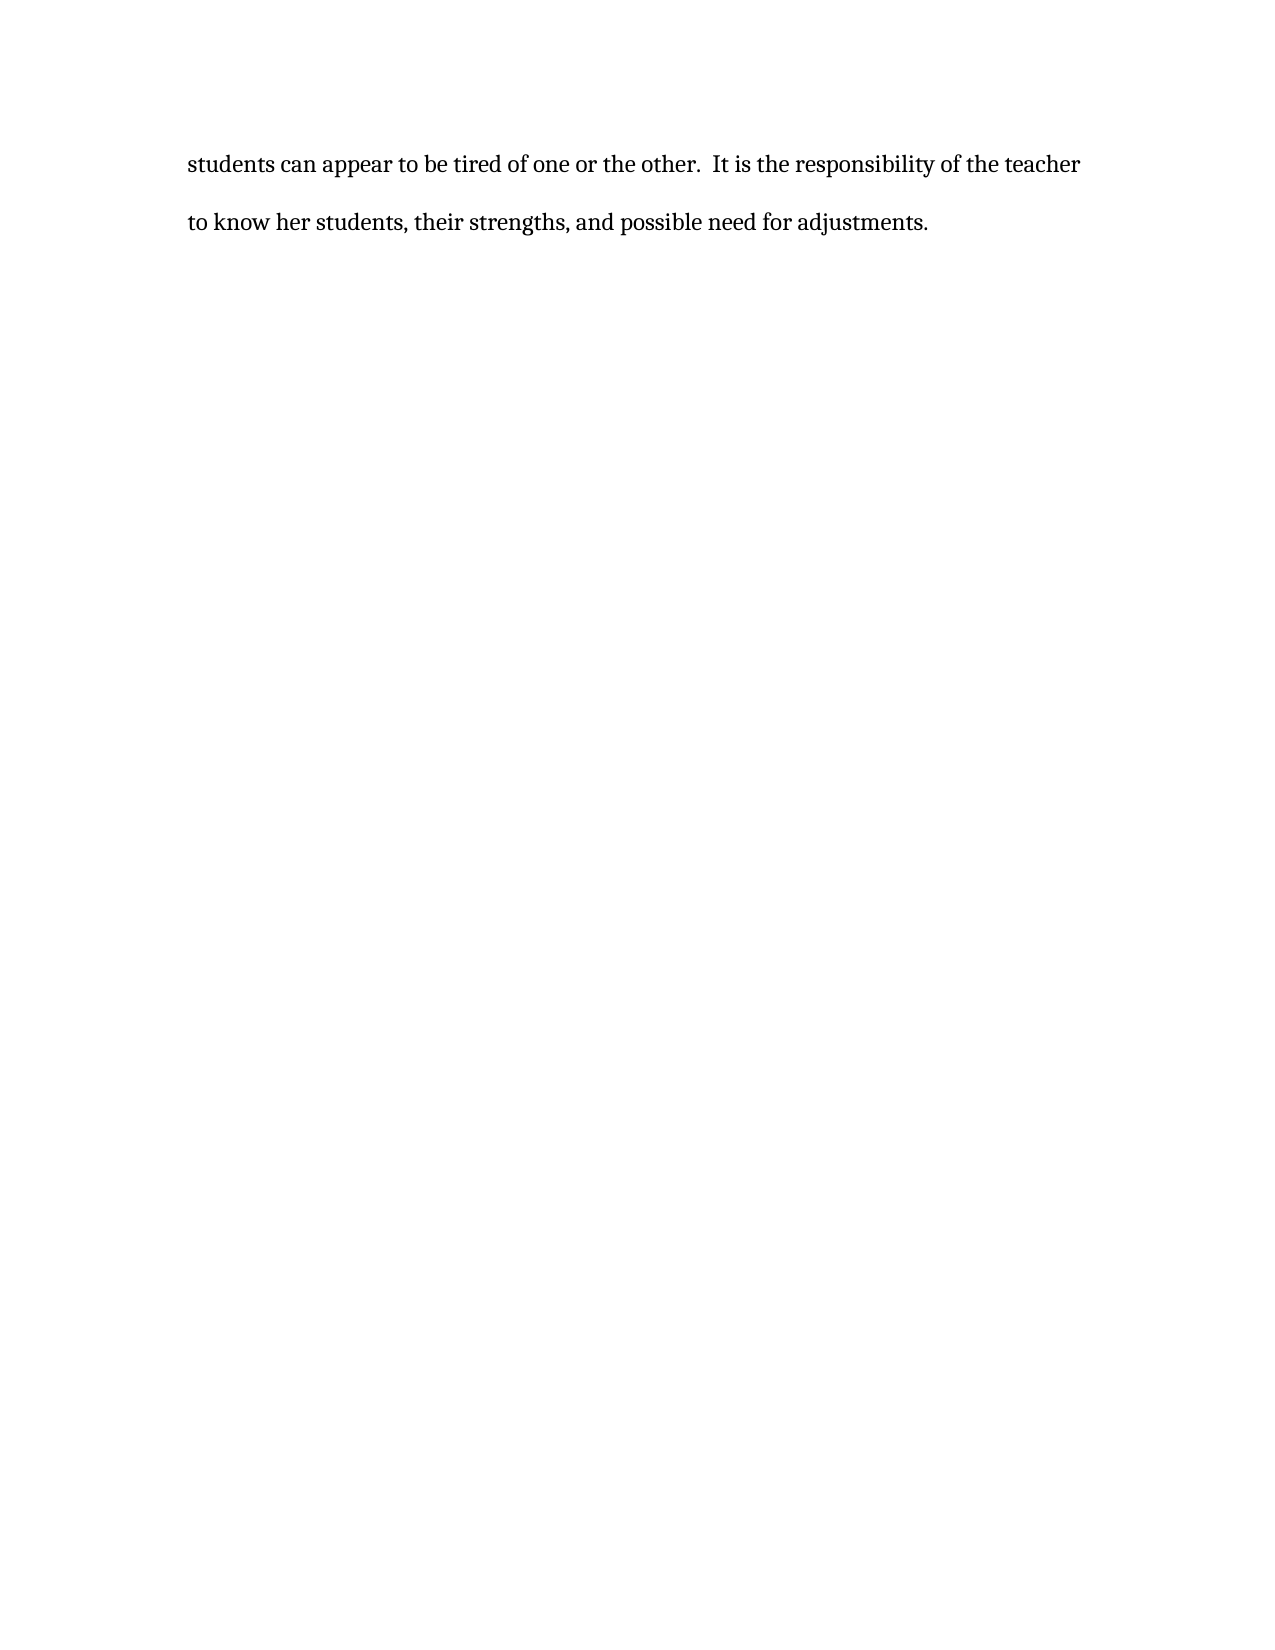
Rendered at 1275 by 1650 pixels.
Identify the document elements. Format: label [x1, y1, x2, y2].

text [187, 150, 1087, 236]
